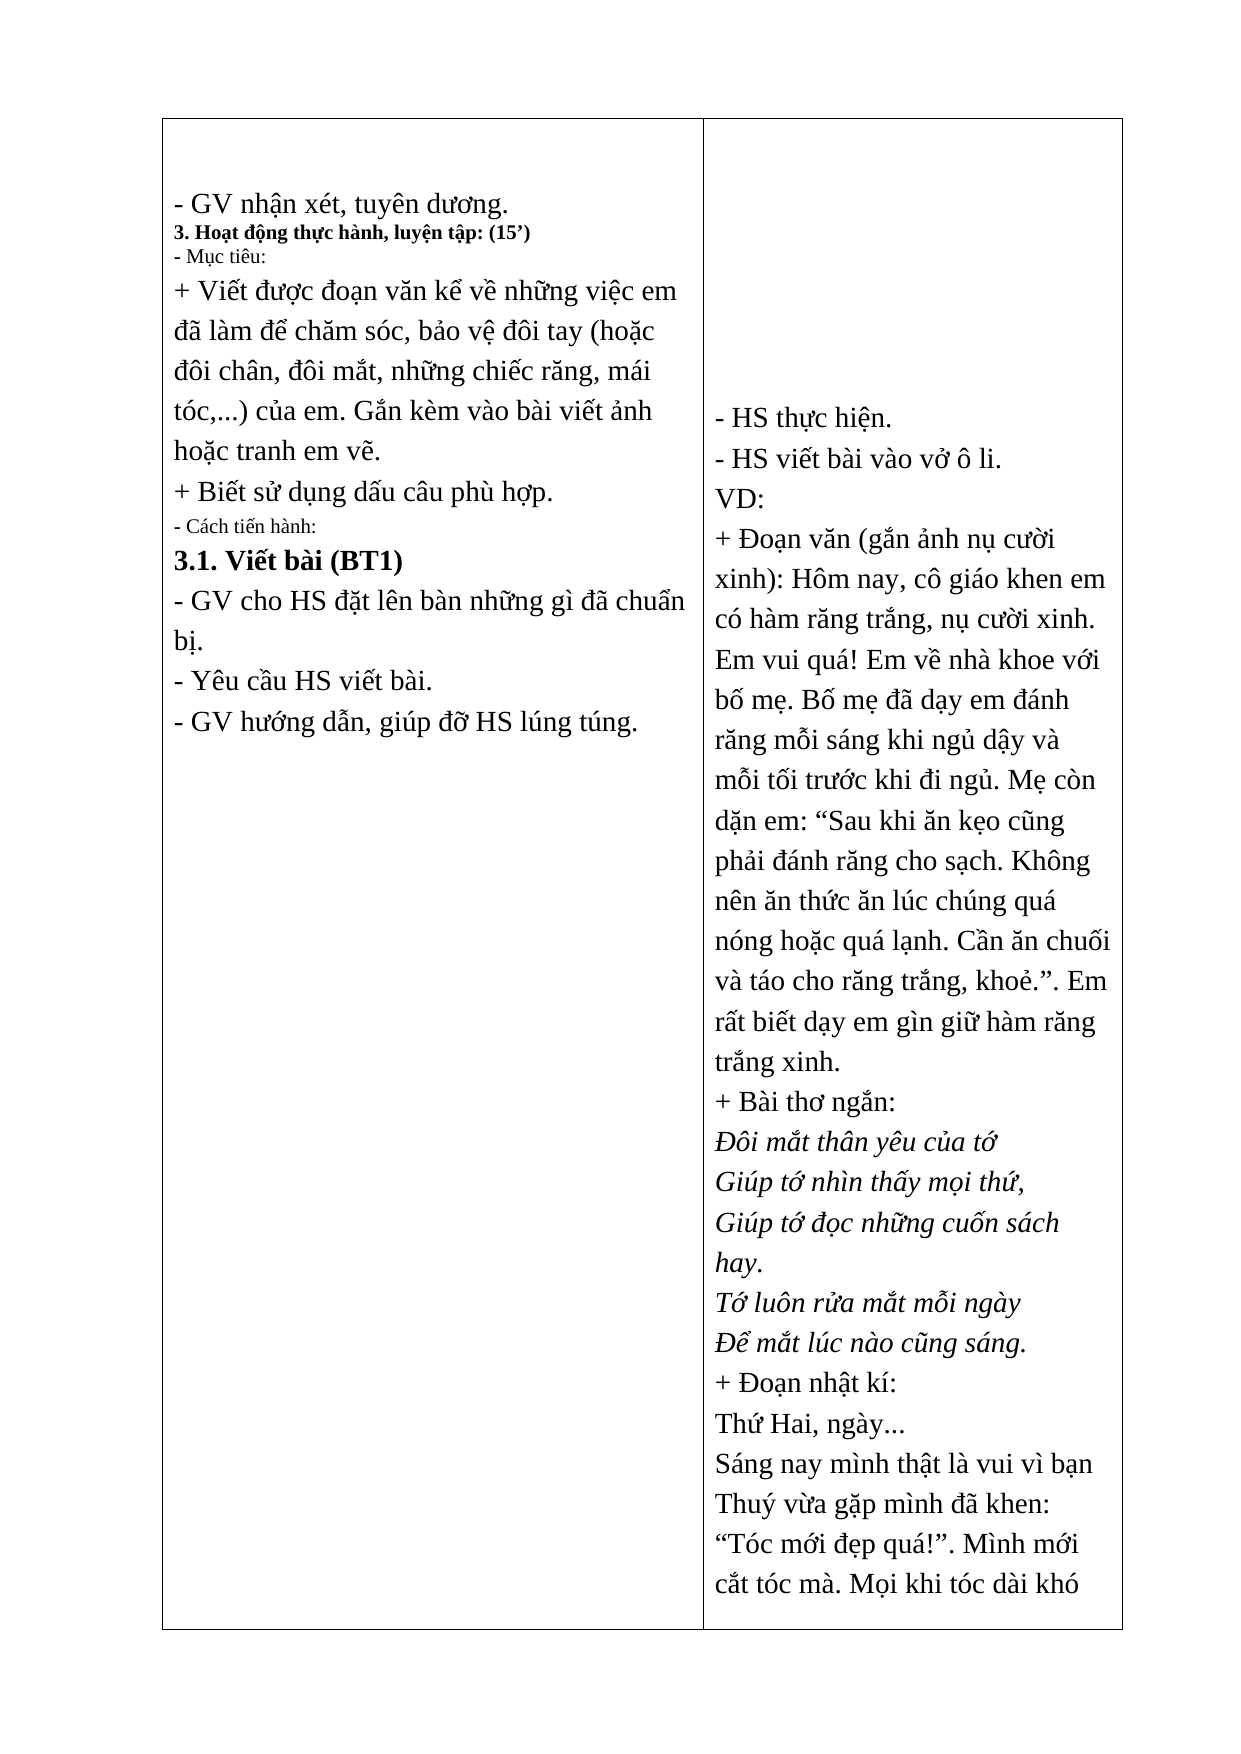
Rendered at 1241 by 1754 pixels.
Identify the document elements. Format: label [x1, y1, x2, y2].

table_cell [704, 119, 1122, 1628]
table_cell [163, 119, 703, 1628]
